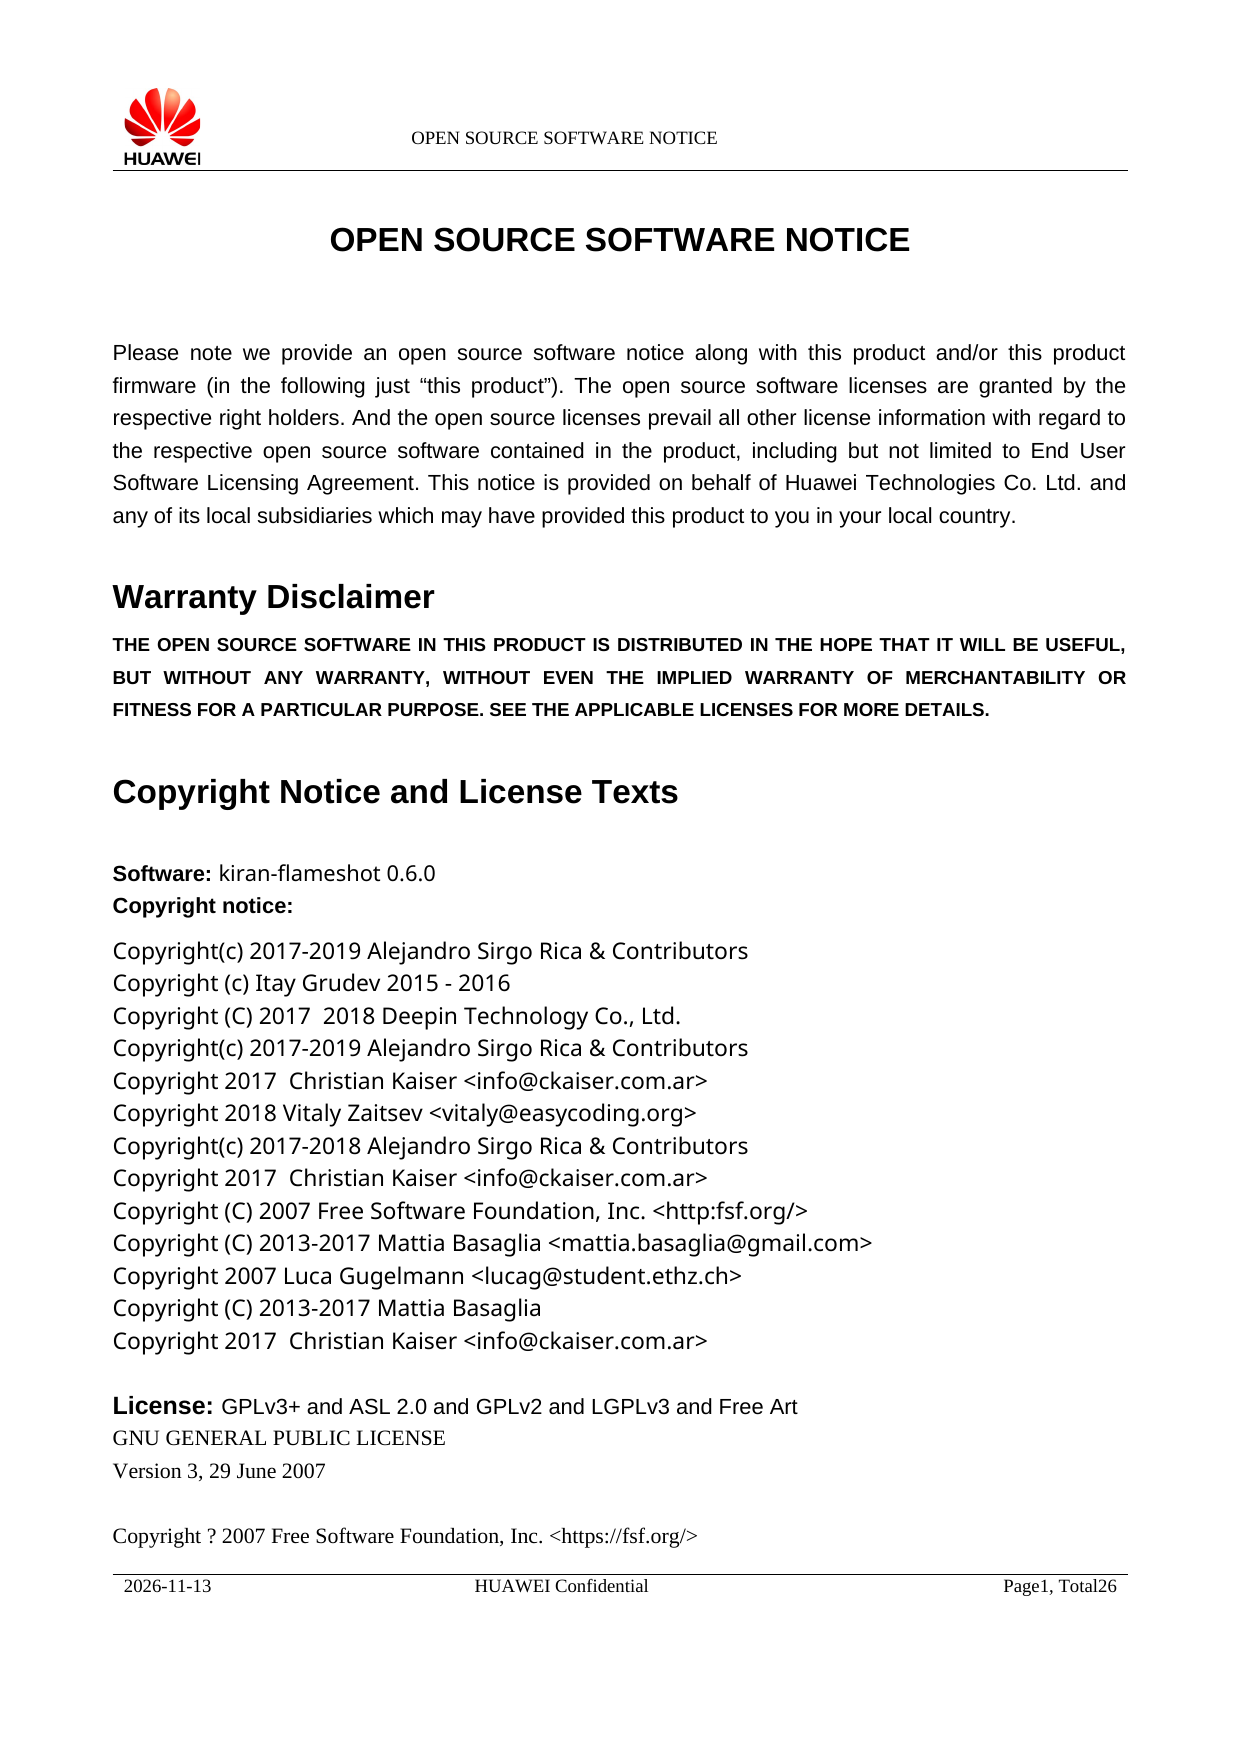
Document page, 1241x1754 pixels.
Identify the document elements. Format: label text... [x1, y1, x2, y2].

text Copyright Notice and License Texts [112, 759, 1128, 824]
text Please note we provide an open source software notice along with this product and/or this product firmware (in the following just “this product”). The open source software licenses are granted by the respective right holders. And the open source licenses prevail all other license information with regard to the respective open source software contained in the product, including but not limited to End User Software Licensing Agreement. This notice is provided on behalf of Huawei Technologies Co. Ltd. and any of its local subsidiaries which may have provided this product to you in your local country. [112, 336, 1128, 531]
text License: GPLv3+ and ASL 2.0 and GPLv2 and LGPLv3 and Free Art [112, 1389, 1128, 1421]
title Software: kiran-flameshot 0.6.0 [112, 856, 1128, 889]
text The open source software in this product is distributed in the hope that it will be useful, but WITHOUT ANY WARRANTY, without even the implied warranty of MERCHANTABILITY or FITNESS FOR A PARTICULAR PURPOSE. See the applicable licenses for more details. [112, 629, 1128, 726]
picture [124, 88, 201, 165]
text Copyright notice: [112, 889, 1128, 921]
text Warranty Disclaimer [112, 564, 1128, 629]
text Copyright(c) 2017-2019 Alejandro Sirgo Rica & Contributors Copyright (c) Itay Grudev 2015 - 2016 Copyright (C) 2017 2018 Deepin Technology Co., Ltd. ﻿Copyright(c) 2017-2019 Alejandro Sirgo Rica & Contributors Copyright 2017 Christian Kaiser <info@ckaiser.com.ar> Copyright 2018 Vitaly Zaitsev <vitaly@easycoding.org> Copyright(c) 2017-2018 Alejandro Sirgo Rica & Contributors Copyright 2017 Christian Kaiser <info@ckaiser.com.ar> Copyright (C) 2007 Free Software Foundation, Inc. <http:fsf.org/> Copyright (C) 2013-2017 Mattia Basaglia <mattia.basaglia@gmail.com> Copyright 2007 Luca Gugelmann <lucag@student.ethz.ch> Copyright (C) 2013-2017 Mattia Basaglia Copyright 2017 Christian Kaiser <info@ckaiser.com.ar> [112, 934, 1128, 1389]
text OPEN SOURCE SOFTWARE NOTICE [112, 206, 1128, 271]
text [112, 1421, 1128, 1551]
